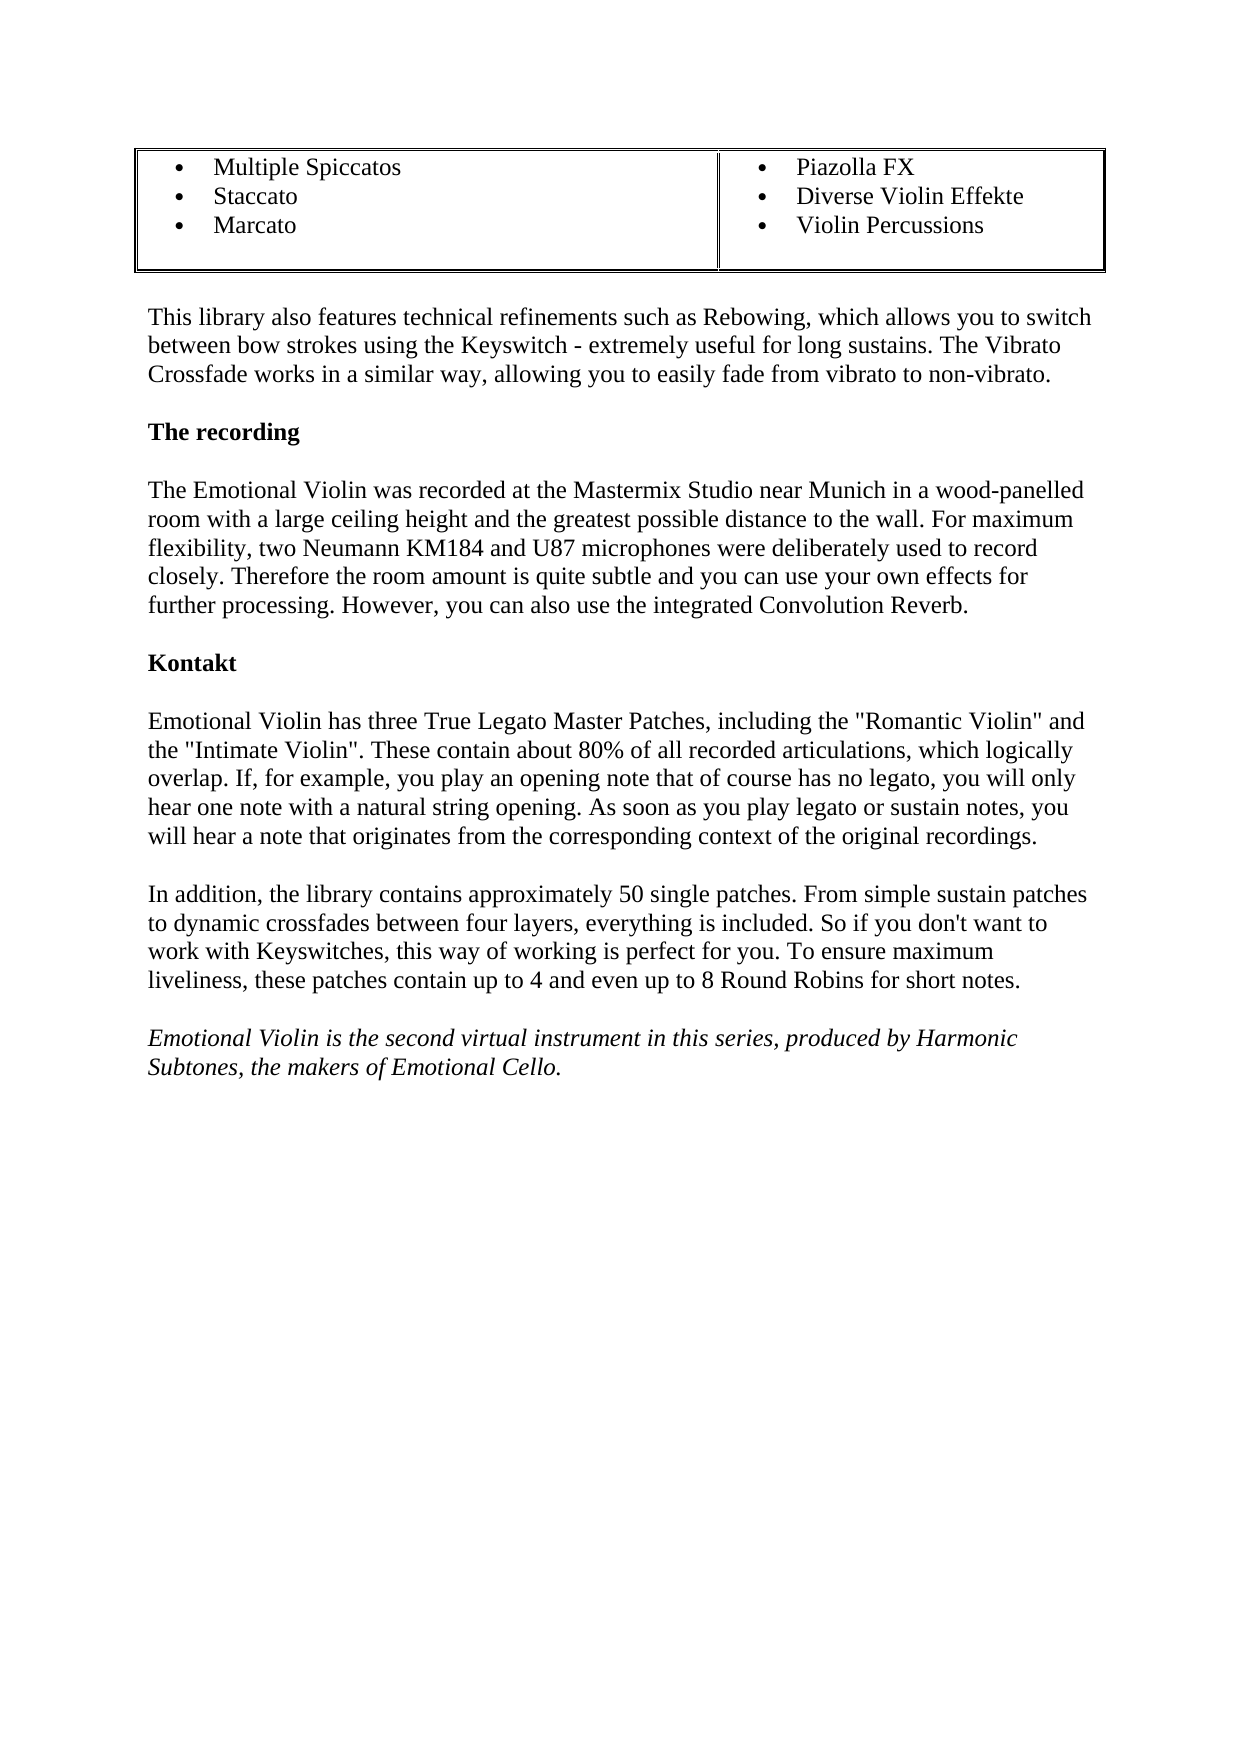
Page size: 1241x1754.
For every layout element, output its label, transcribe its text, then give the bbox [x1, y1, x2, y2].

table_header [138, 151, 719, 269]
text Kontakt [148, 648, 1093, 677]
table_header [719, 151, 1103, 269]
text In addition, the library contains approximately 50 single patches. From simple sustain patches to dynamic crossfades between four layers, everything is included. So if you don't want to work with Keyswitches, this way of working is perfect for you. To ensure maximum liveliness, these patches contain up to 4 and even up to 8 Round Robins for short notes. [148, 879, 1093, 994]
text Emotional Violin has three True Legato Master Patches, including the "Romantic Violin" and the "Intimate Violin". These contain about 80% of all recorded articulations, which logically overlap. If, for example, you play an opening note that of course has no legato, you will only hear one note with a natural string opening. As soon as you play legato or sustain notes, you will hear a note that originates from the corresponding context of the original recordings. [148, 706, 1093, 850]
text The Emotional Violin was recorded at the Mastermix Studio near Munich in a wood-panelled room with a large ceiling height and the greatest possible distance to the wall. For maximum flexibility, two Neumann KM184 and U87 microphones were deliberately used to record closely. Therefore the room amount is quite subtle and you can use your own effects for further processing. However, you can also use the integrated Convolution Reverb. [148, 475, 1093, 619]
text This library also features technical refinements such as Rebowing, which allows you to switch between bow strokes using the Keyswitch - extremely useful for long sustains. The Vibrato Crossfade works in a similar way, allowing you to easily fade from vibrato to non-vibrato. [148, 302, 1093, 388]
text Emotional Violin is the second virtual instrument in this series, produced by Harmonic Subtones, the makers of Emotional Cello. [148, 1023, 1093, 1081]
text The recording [148, 417, 1093, 446]
